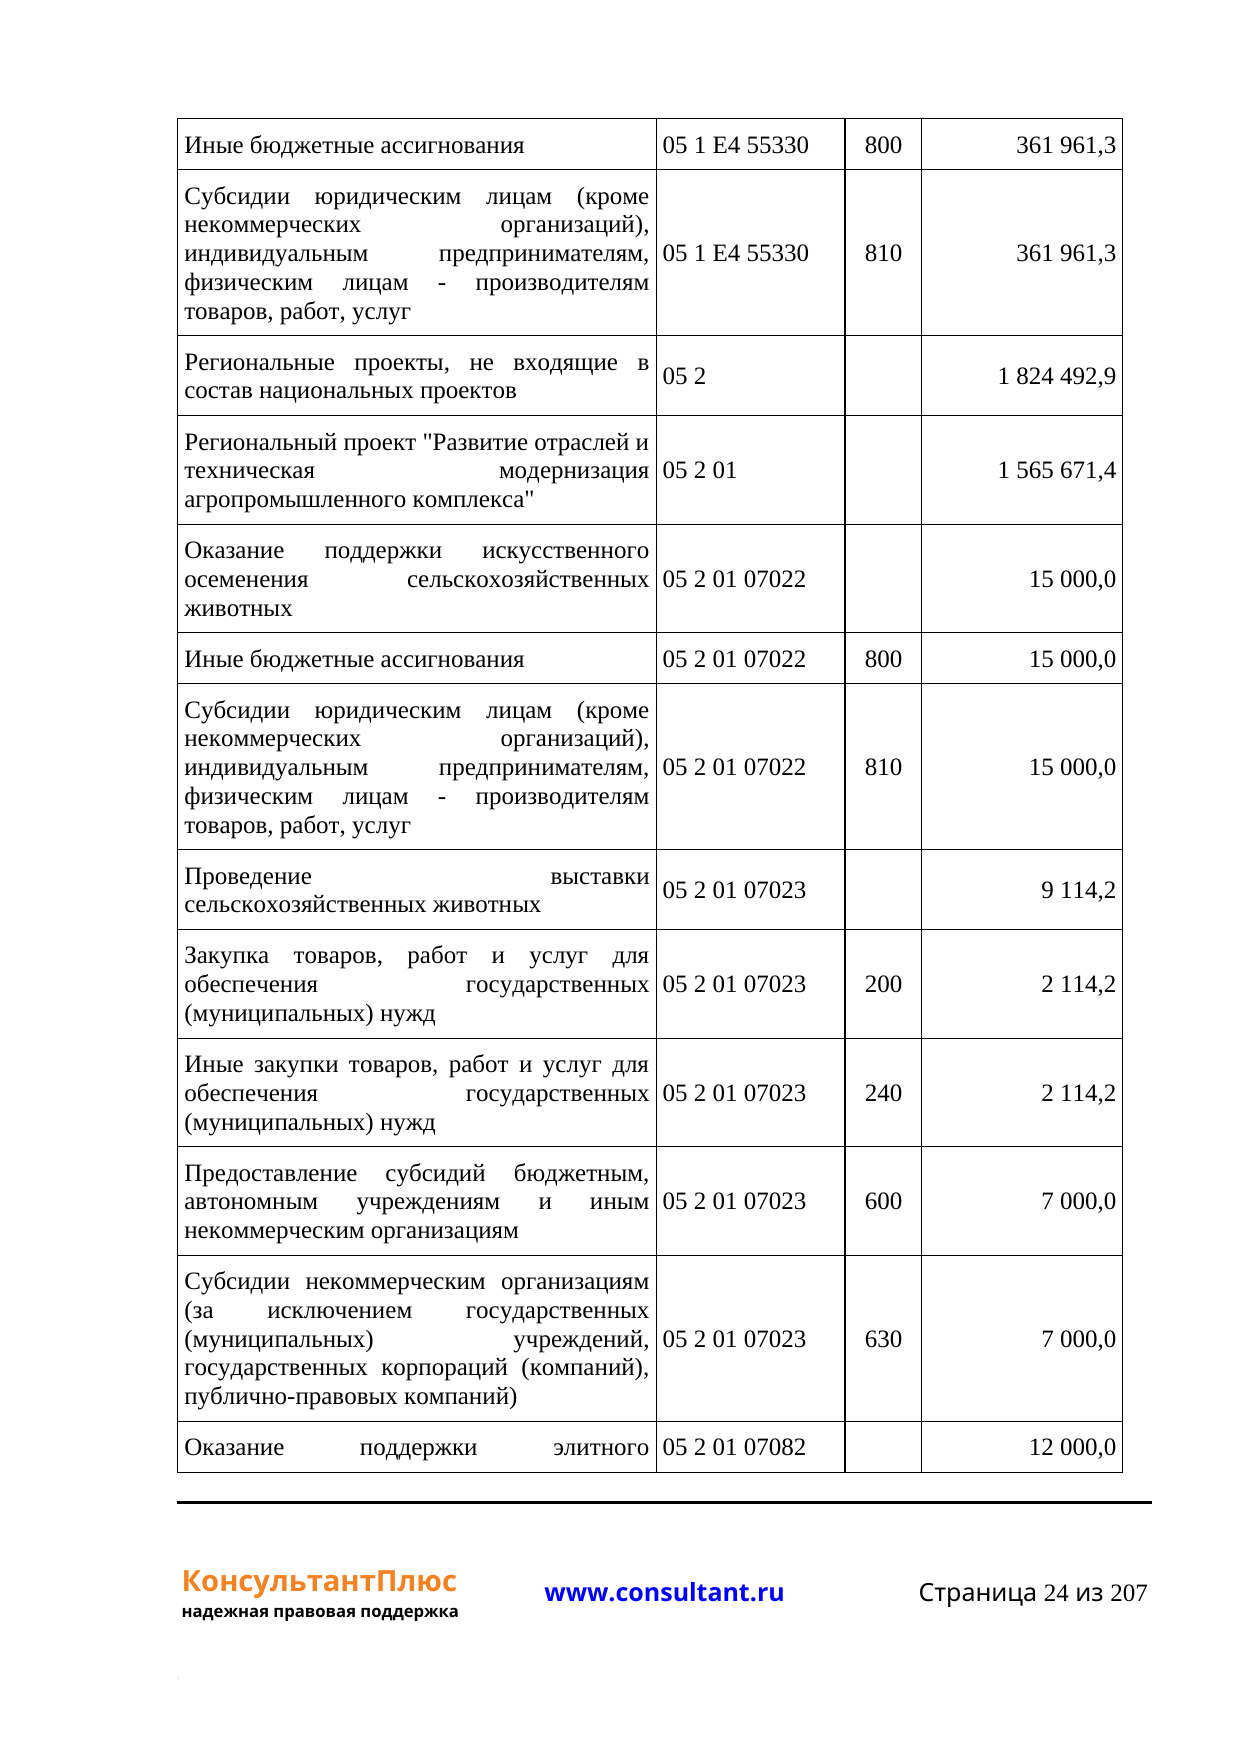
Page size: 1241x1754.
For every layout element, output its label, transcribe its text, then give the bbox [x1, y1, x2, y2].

table_cell 200 [846, 930, 921, 1037]
table_cell 361 961,3 [922, 119, 1122, 169]
table_cell 05 2 01 07082 [657, 1422, 844, 1472]
table_cell Региональные проекты, не входящие в состав национальных проектов [178, 336, 656, 415]
table_cell Иные закупки товаров, работ и услуг для обеспечения государственных (муниципальных) нужд [178, 1039, 656, 1146]
table_cell [846, 525, 921, 632]
table_cell [846, 416, 921, 523]
table_cell 05 2 01 07023 [657, 1039, 844, 1146]
table_cell 05 1 Е4 55330 [657, 170, 844, 335]
table_cell 7 000,0 [922, 1256, 1122, 1421]
table_cell 05 2 01 07022 [657, 525, 844, 632]
table_cell Субсидии юридическим лицам (кроме некоммерческих организаций), индивидуальным предпринимателям, физическим лицам - производителям товаров, работ, услуг [178, 170, 656, 335]
table_cell 05 2 01 07023 [657, 850, 844, 929]
table_cell 05 2 01 07023 [657, 1256, 844, 1421]
table_cell Иные бюджетные ассигнования [178, 633, 656, 683]
table_cell 2 114,2 [922, 930, 1122, 1037]
table_cell 630 [846, 1256, 921, 1421]
table_cell 15 000,0 [922, 684, 1122, 849]
table_cell 810 [846, 170, 921, 335]
table_cell 05 2 01 07022 [657, 633, 844, 683]
table_cell Иные бюджетные ассигнования [178, 119, 656, 169]
table_cell Проведение выставки сельскохозяйственных животных [178, 850, 656, 929]
table_cell 05 2 01 [657, 416, 844, 523]
table_cell 800 [846, 119, 921, 169]
table_cell 9 114,2 [922, 850, 1122, 929]
table_cell 810 [846, 684, 921, 849]
table_cell 2 114,2 [922, 1039, 1122, 1146]
table_cell [846, 850, 921, 929]
table_cell Закупка товаров, работ и услуг для обеспечения государственных (муниципальных) нужд [178, 930, 656, 1037]
table_cell 800 [846, 633, 921, 683]
table_cell 12 000,0 [922, 1422, 1122, 1472]
table_cell 05 2 [657, 336, 844, 415]
table_cell [846, 336, 921, 415]
table_cell 7 000,0 [922, 1147, 1122, 1254]
table_cell 05 1 Е4 55330 [657, 119, 844, 169]
table_cell [846, 1422, 921, 1472]
table_cell Региональный проект "Развитие отраслей и техническая модернизация агропромышленного комплекса" [178, 416, 656, 523]
table_cell Оказание поддержки искусственного осеменения сельскохозяйственных животных [178, 525, 656, 632]
table_cell 05 2 01 07023 [657, 930, 844, 1037]
table_cell 15 000,0 [922, 633, 1122, 683]
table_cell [178, 1422, 656, 1472]
table_cell 361 961,3 [922, 170, 1122, 335]
table_cell 15 000,0 [922, 525, 1122, 632]
table_cell 240 [846, 1039, 921, 1146]
table_cell Субсидии юридическим лицам (кроме некоммерческих организаций), индивидуальным предпринимателям, физическим лицам - производителям товаров, работ, услуг [178, 684, 656, 849]
table_cell Предоставление субсидий бюджетным, автономным учреждениям и иным некоммерческим организациям [178, 1147, 656, 1254]
table_cell 1 565 671,4 [922, 416, 1122, 523]
table_cell 05 2 01 07023 [657, 1147, 844, 1254]
table_cell Субсидии некоммерческим организациям (за исключением государственных (муниципальных) учреждений, государственных корпораций (компаний), публично-правовых компаний) [178, 1256, 656, 1421]
table_cell 600 [846, 1147, 921, 1254]
table_cell 1 824 492,9 [922, 336, 1122, 415]
table_cell 05 2 01 07022 [657, 684, 844, 849]
